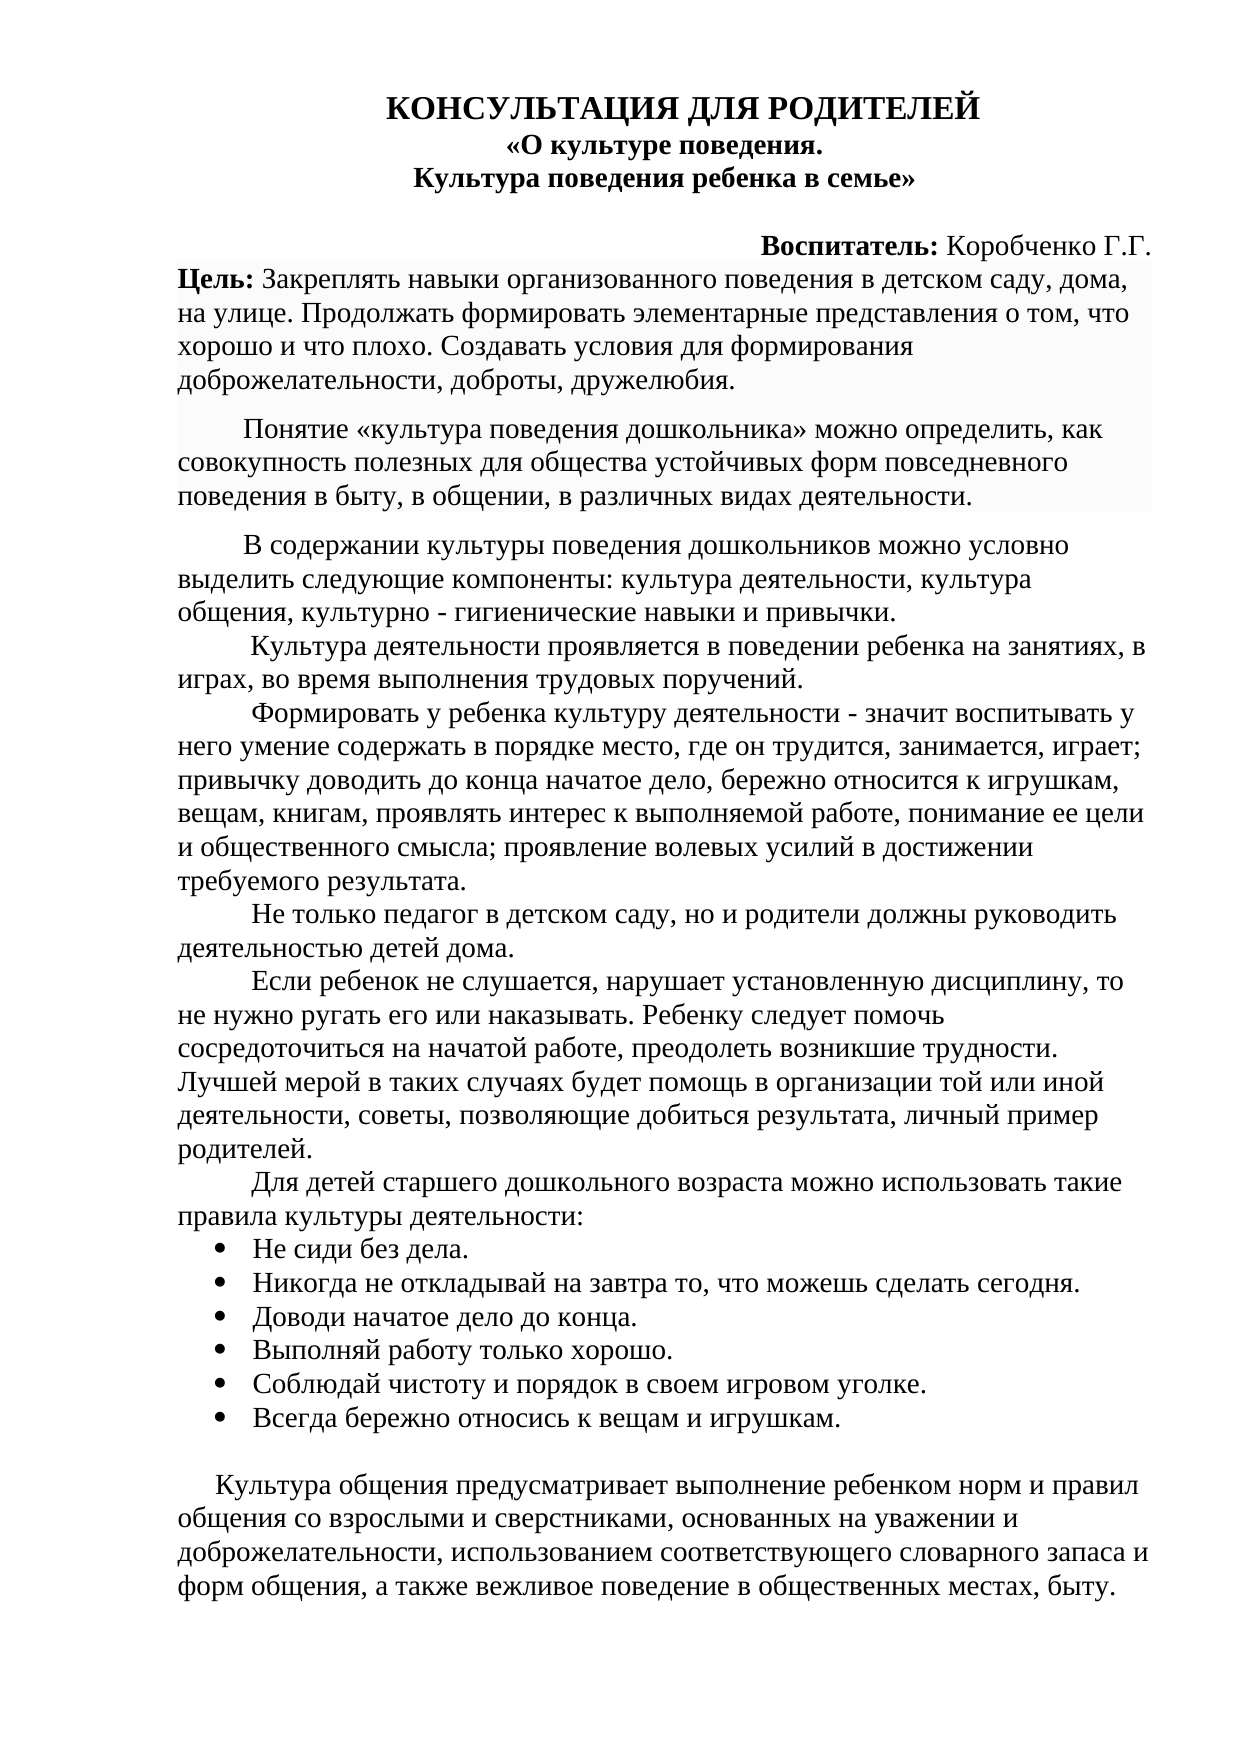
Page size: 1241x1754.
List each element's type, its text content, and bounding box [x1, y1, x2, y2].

list Не сиди без дела. [215, 1232, 1152, 1265]
text Цель: Закреплять навыки организованного поведения в детском саду, дома, на улице. Продолжать формировать элементарные представления о том, что хорошо и что плохо. Создавать условия для формирования доброжелательности, доброты, дружелюбия. [177, 261, 1152, 395]
text Культура общения предусматривает выполнение ребенком норм и правил общения со взрослыми и сверстниками, основанных на уважении и доброжелательности, использованием соответствующего словарного запаса и форм общения, а также вежливое поведение в общественных местах, быту. [177, 1467, 1152, 1601]
list Никогда не откладывай на завтра то, что можешь сделать сегодня. [215, 1265, 1152, 1299]
list Выполняй работу только хорошо. [215, 1332, 1152, 1366]
text В содержании культуры поведения дошкольников можно условно выделить следующие компоненты: культура деятельности, культура общения, культурно - гигиенические навыки и привычки. [177, 527, 1152, 628]
text Культура деятельности проявляется в поведении ребенка на занятиях, в играх, во время выполнения трудовых поручений. [177, 628, 1152, 695]
list Всегда бережно относись к вещам и игрушкам. [215, 1400, 1152, 1433]
text КОНСУЛЬТАЦИЯ ДЛЯ РОДИТЕЛЕЙ [215, 89, 1152, 127]
text Понятие «культура поведения дошкольника» можно определить, как совокупность полезных для общества устойчивых форм повседневного поведения в быту, в общении, в различных видах деятельности. [177, 411, 1152, 512]
text Культура поведения ребенка в семье» [177, 161, 1152, 194]
text Формировать у ребенка культуру деятельности - значит воспитывать у него умение содержать в порядке место, где он трудится, занимается, играет; привычку доводить до конца начатое дело, бережно относится к игрушкам, вещам, книгам, проявлять интерес к выполняемой работе, понимание ее цели и общественного смысла; проявление волевых усилий в достижении требуемого результата. [177, 695, 1152, 896]
list Доводи начатое дело до конца. [215, 1299, 1152, 1332]
text Воспитатель: Коробченко Г.Г. [252, 228, 1152, 261]
text Для детей старшего дошкольного возраста можно использовать такие правила культуры деятельности: [177, 1164, 1152, 1232]
text Не только педагог в детском саду, но и родители должны руководить деятельностью детей дома. [177, 896, 1152, 963]
text «О культуре поведения. [177, 127, 1152, 161]
list Соблюдай чистоту и порядок в своем игровом уголке. [215, 1366, 1152, 1400]
text Если ребенок не слушается, нарушает установленную дисциплину, то не нужно ругать его или наказывать. Ребенку следует помочь сосредоточиться на начатой работе, преодолеть возникшие трудности. Лучшей мерой в таких случаях будет помощь в организации той или иной деятельности, советы, позволяющие добиться результата, личный пример родителей. [177, 963, 1152, 1164]
